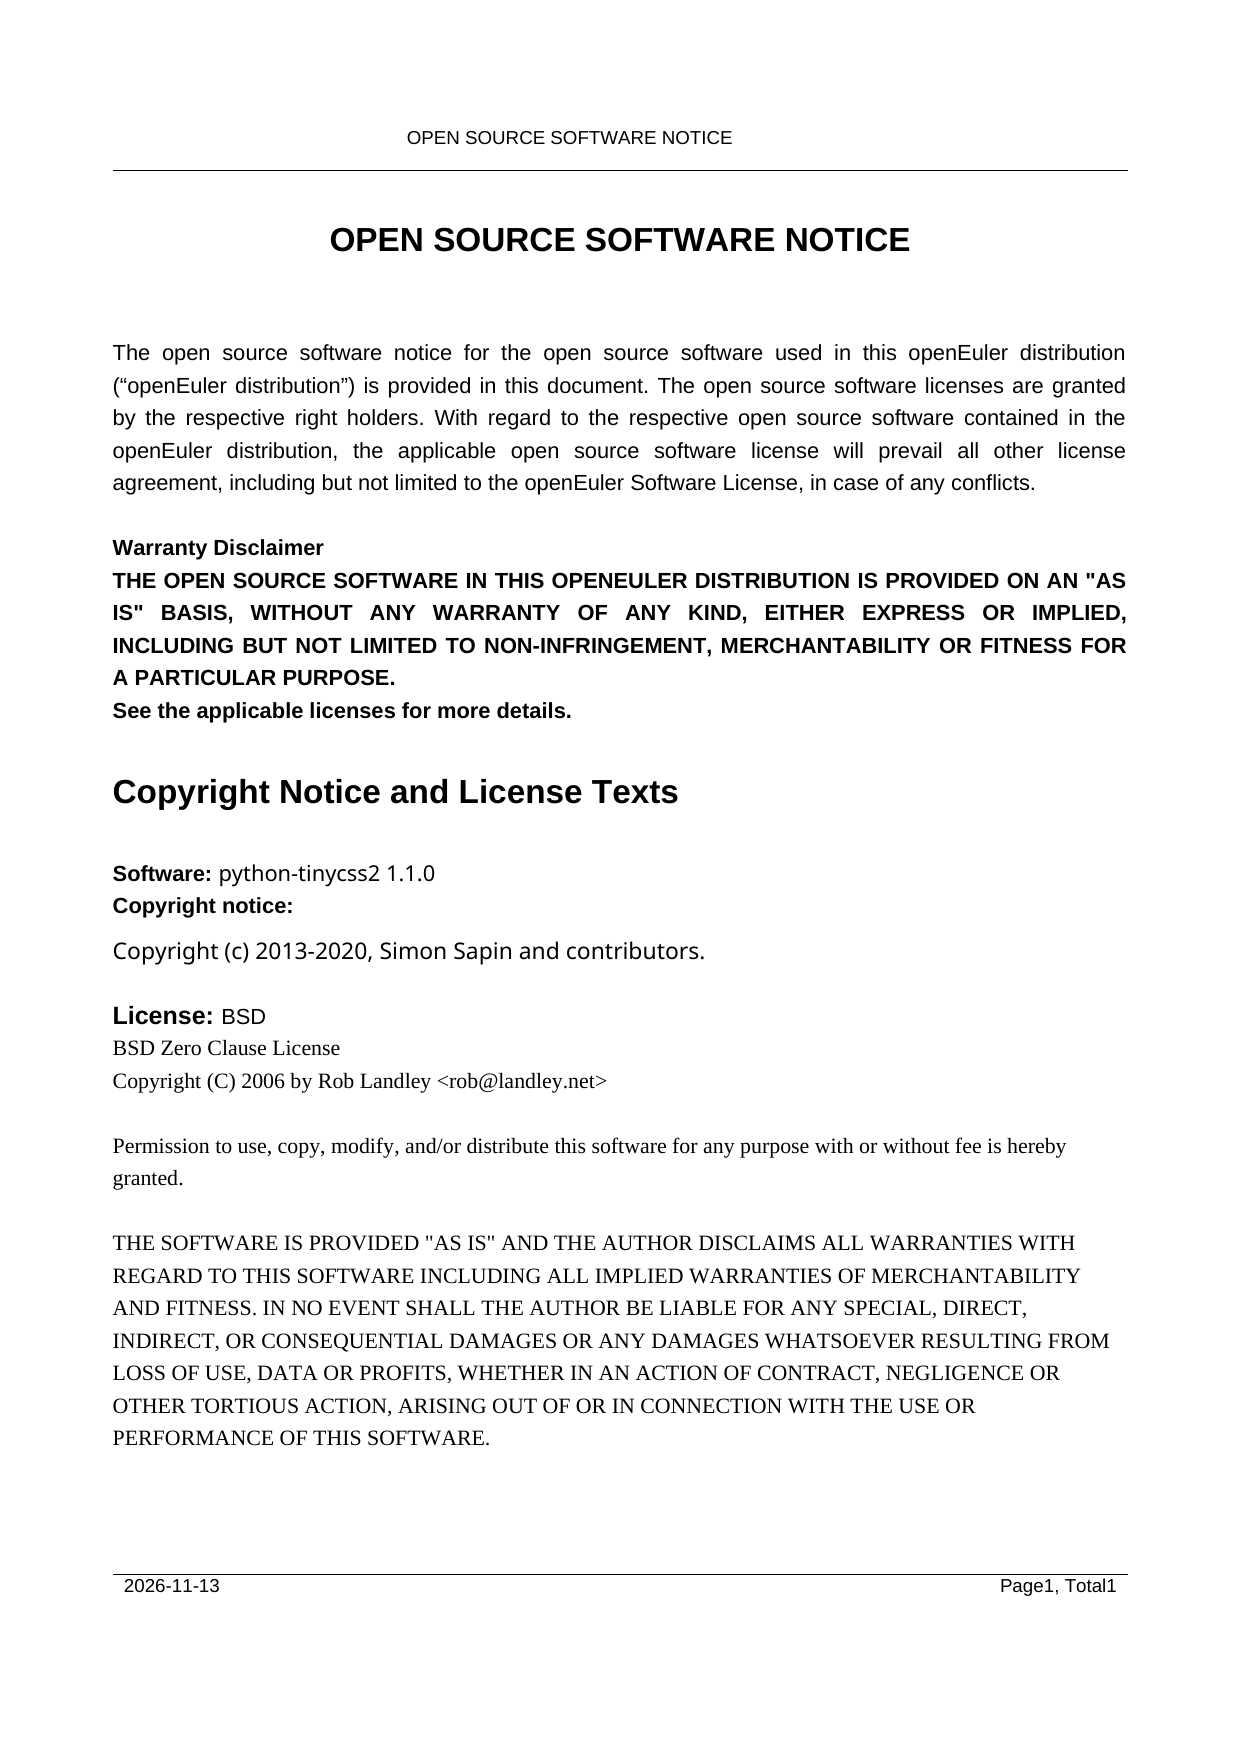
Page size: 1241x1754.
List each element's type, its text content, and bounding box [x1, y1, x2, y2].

text Copyright Notice and License Texts [112, 759, 1128, 824]
text THE OPEN SOURCE SOFTWARE IN THIS OPENEULER DISTRIBUTION IS PROVIDED ON AN "AS IS" BASIS, WITHOUT ANY WARRANTY OF ANY KIND, EITHER EXPRESS OR IMPLIED, INCLUDING BUT NOT LIMITED TO NON-INFRINGEMENT, MERCHANTABILITY OR FITNESS FOR A PARTICULAR PURPOSE. See the applicable licenses for more details. [112, 564, 1128, 726]
text Copyright notice: [112, 889, 1128, 921]
title Software: python-tinycss2 1.1.0 [112, 856, 1128, 889]
text Warranty Disclaimer [112, 531, 1128, 564]
text OPEN SOURCE SOFTWARE NOTICE [112, 206, 1128, 271]
text BSD Zero Clause License Copyright (C) 2006 by Rob Landley <rob@landley.net> Permission to use, copy, modify, and/or distribute this software for any purpose with or without fee is hereby granted. THE SOFTWARE IS PROVIDED "AS IS" AND THE AUTHOR DISCLAIMS ALL WARRANTIES WITH REGARD TO THIS SOFTWARE INCLUDING ALL IMPLIED WARRANTIES OF MERCHANTABILITY AND FITNESS. IN NO EVENT SHALL THE AUTHOR BE LIABLE FOR ANY SPECIAL, DIRECT, INDIRECT, OR CONSEQUENTIAL DAMAGES OR ANY DAMAGES WHATSOEVER RESULTING FROM LOSS OF USE, DATA OR PROFITS, WHETHER IN AN ACTION OF CONTRACT, NEGLIGENCE OR OTHER TORTIOUS ACTION, ARISING OUT OF OR IN CONNECTION WITH THE USE OR PERFORMANCE OF THIS SOFTWARE. [112, 1031, 1128, 1486]
text License: BSD [112, 999, 1128, 1031]
text The open source software notice for the open source software used in this openEuler distribution (“openEuler distribution”) is provided in this document. The open source software licenses are granted by the respective right holders. With regard to the respective open source software contained in the openEuler distribution, the applicable open source software license will prevail all other license agreement, including but not limited to the openEuler Software License, in case of any conflicts. [112, 336, 1128, 499]
text Copyright (c) 2013-2020, Simon Sapin and contributors. [112, 934, 1128, 999]
